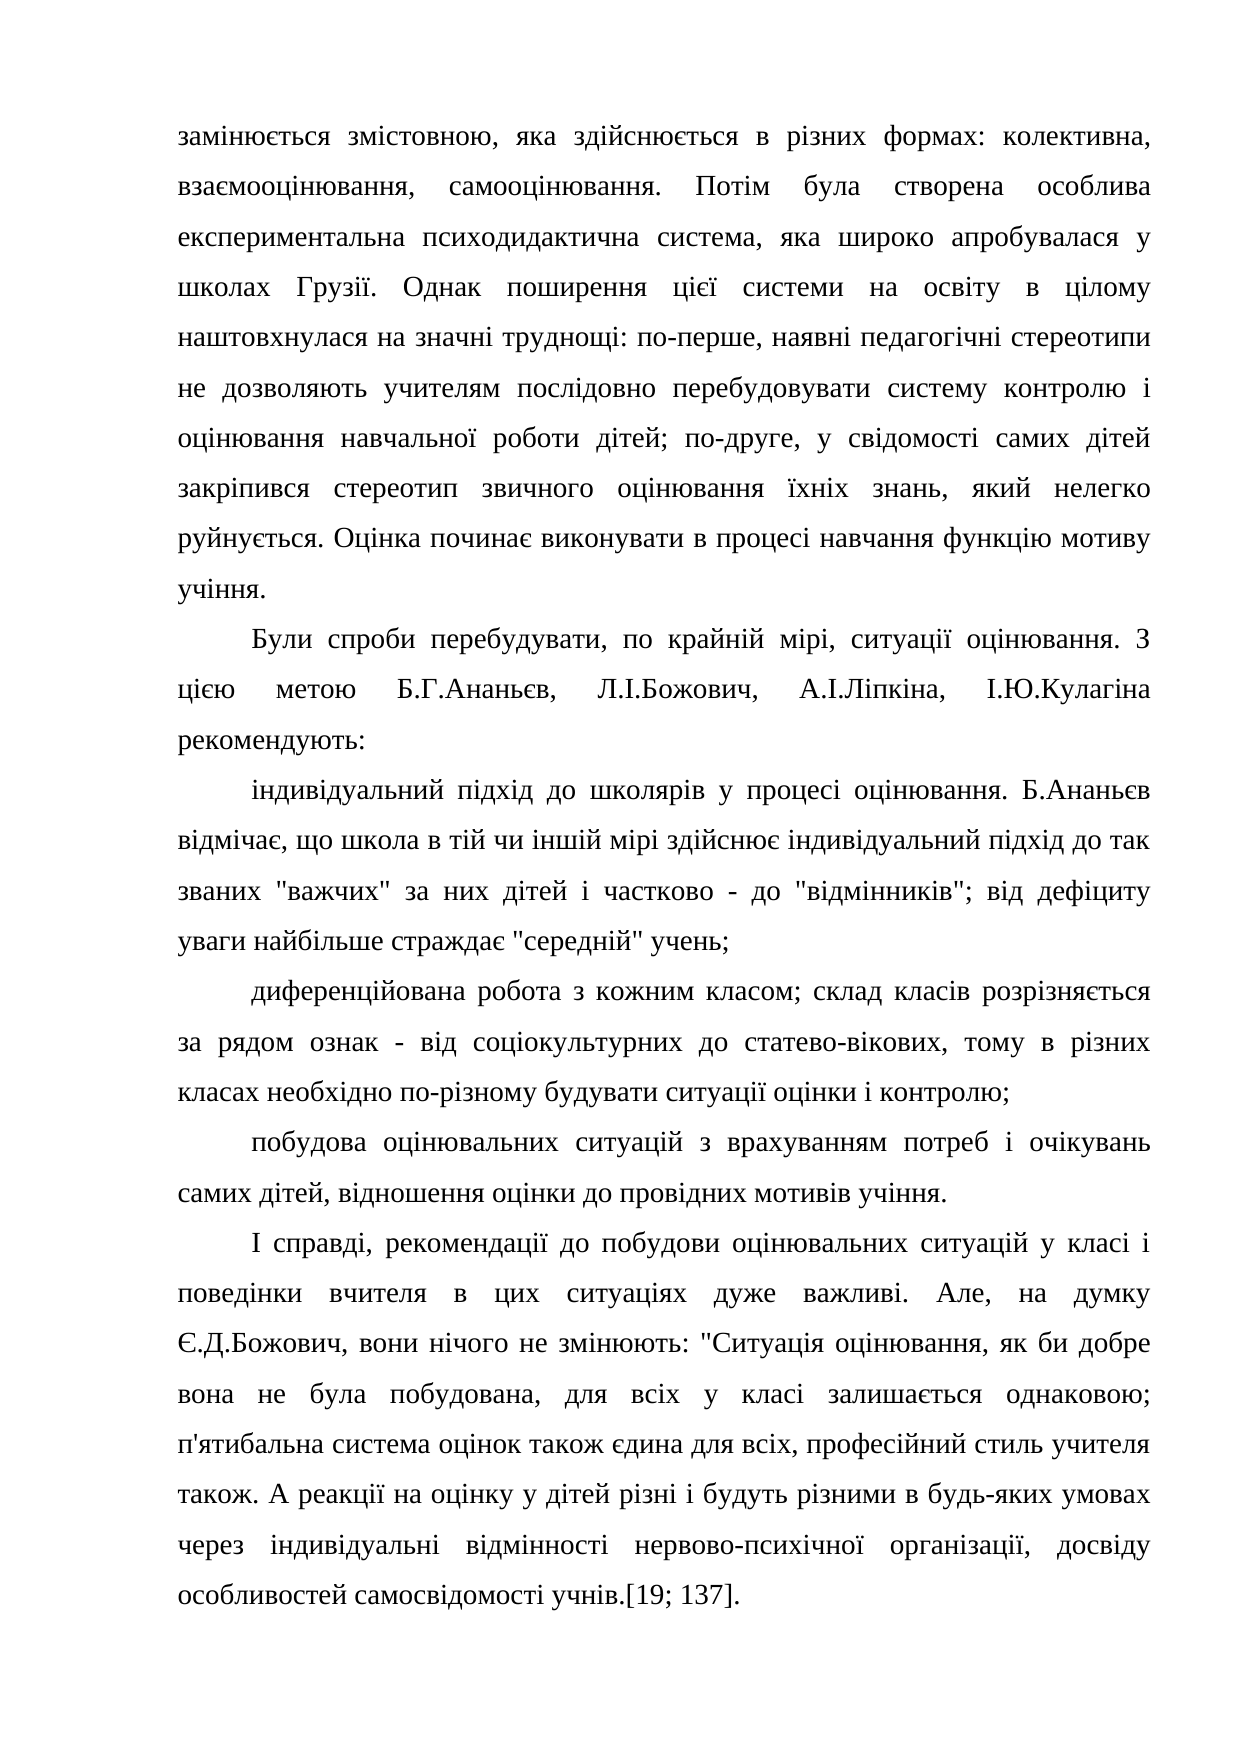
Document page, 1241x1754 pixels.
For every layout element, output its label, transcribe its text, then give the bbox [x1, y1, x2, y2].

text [177, 118, 1152, 604]
text індивідуальний підхід до школярів у процесі оцінювання. Б.Ананьєв відмічає, що школа в тій чи іншій мірі здійснює індивідуальний підхід до так званих "важчих" за них дітей і частково - до "відмінників"; від дефіциту уваги найбільше страждає "середній" учень; [177, 772, 1152, 957]
text І справді, рекомендації до побудови оцінювальних ситуацій у класі і поведінки вчителя в цих ситуаціях дуже важливі. Але, на думку Є.Д.Божович, вони нічого не змінюють: "Ситуація оцінювання, як би добре вона не була побудована, для всіх у класі залишається однаковою; п'ятибальна система оцінок також єдина для всіх, професійний стиль учителя також. А реакції на оцінку у дітей різні і будуть різними в будь-яких умовах через індивідуальні відмінності нервово-психічної організації, досвіду особливостей самосвідомості учнів.[19; 137]. [177, 1225, 1152, 1611]
text Були спроби перебудувати, по крайній мірі, ситуації оцінювання. З цією метою Б.Г.Ананьєв, Л.І.Божович, А.І.Ліпкіна, І.Ю.Кулагіна рекомендують: [177, 621, 1152, 755]
text побудова оцінювальних ситуацій з врахуванням потреб і очікувань самих дітей, відношення оцінки до провідних мотивів учіння. [177, 1124, 1152, 1208]
text диференційована робота з кожним класом; склад класів розрізняється за рядом ознак - від соціокультурних до статево-вікових, тому в різних класах необхідно по-різному будувати ситуації оцінки і контролю; [177, 973, 1152, 1108]
